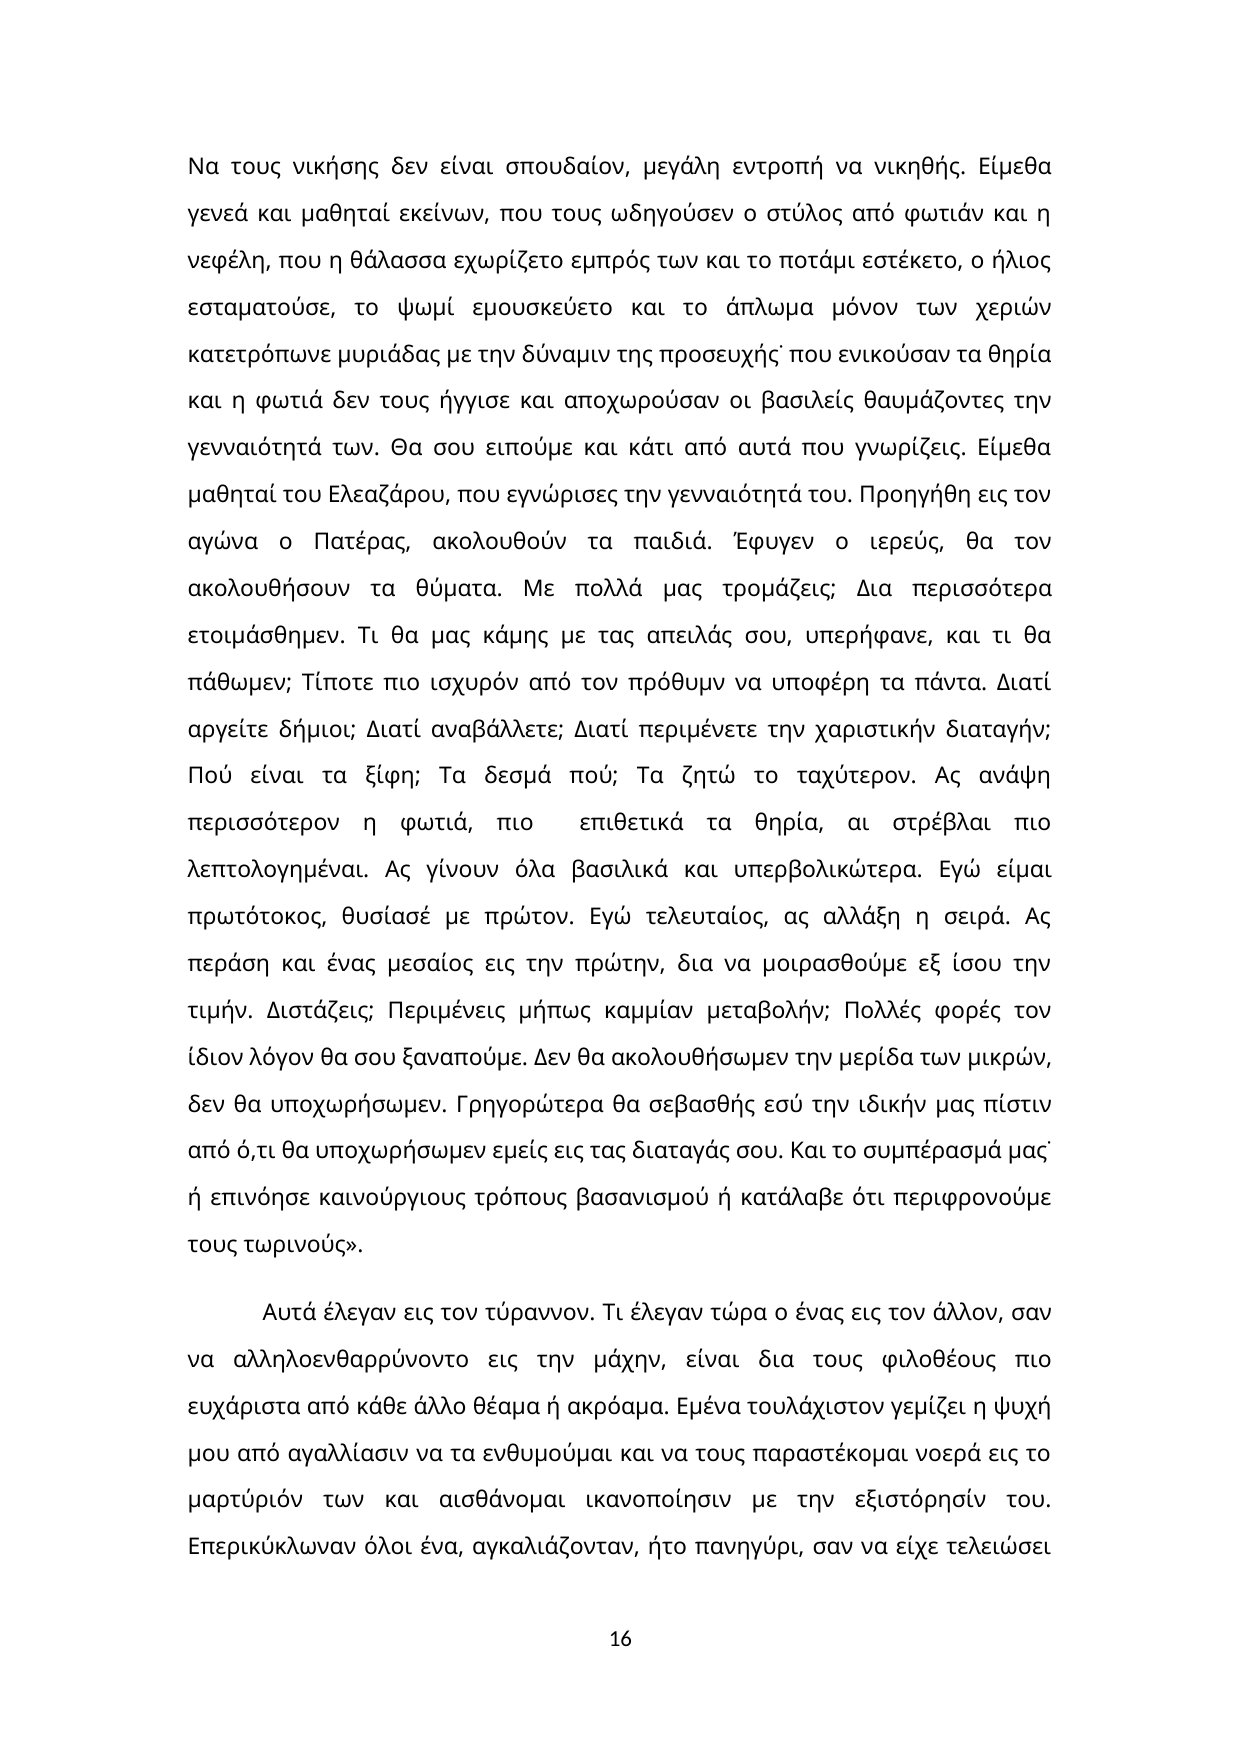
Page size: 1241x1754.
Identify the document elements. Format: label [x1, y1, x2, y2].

text [187, 150, 1053, 1259]
text [187, 1296, 1053, 1561]
